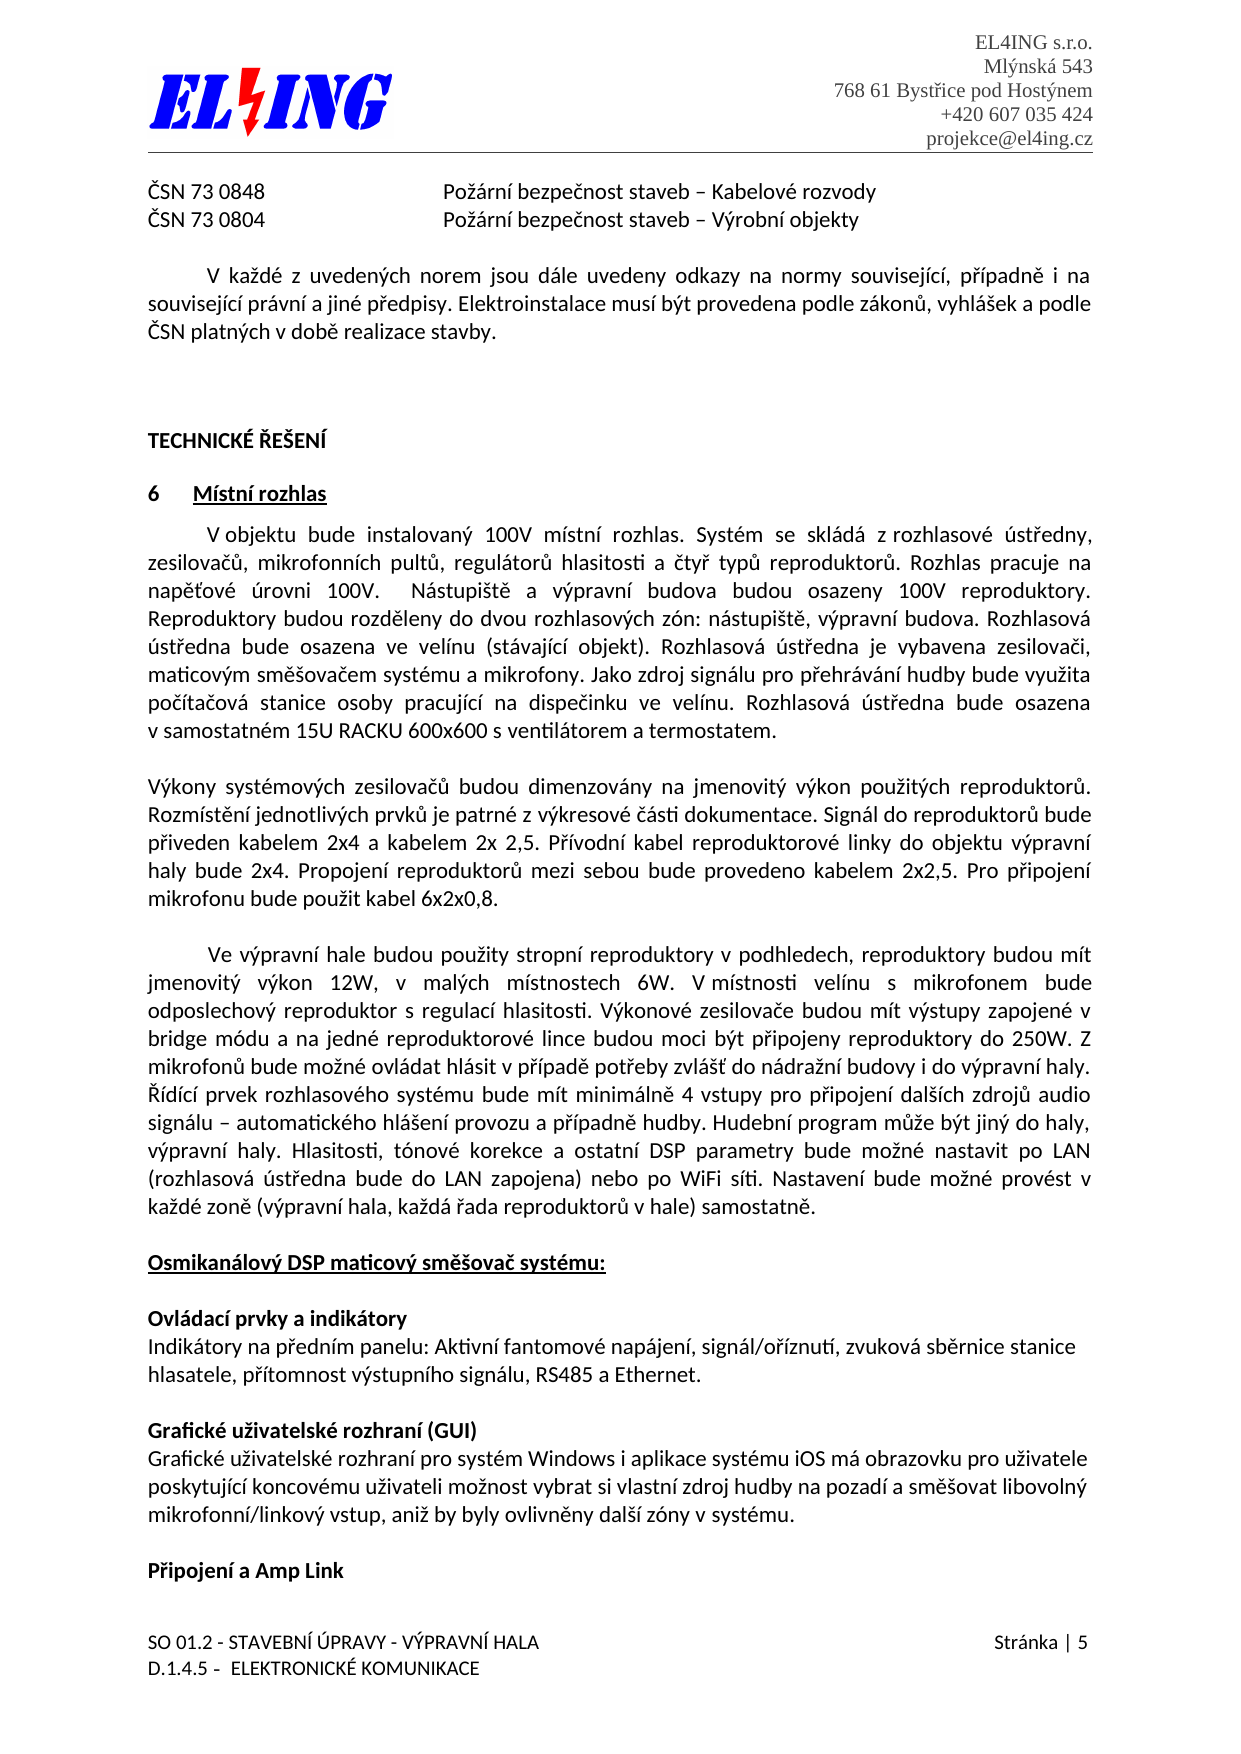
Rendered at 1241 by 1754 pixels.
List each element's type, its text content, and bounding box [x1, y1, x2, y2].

text Osmikanálový DSP maticový směšovač systému: [148, 1248, 1093, 1276]
text hlasatele, přítomnost výstupního signálu, RS485 a Ethernet. [148, 1360, 1093, 1388]
picture [147, 66, 395, 139]
text Grafické uživatelské rozhraní (GUI) [148, 1416, 1093, 1444]
text Ovládací prvky a indikátory [148, 1304, 1093, 1332]
text mikrofonní/linkový vstup, aniž by byly ovlivněny další zóny v systému. [148, 1501, 1093, 1528]
text Výkony systémových zesilovačů budou dimenzovány na jmenovitý výkon použitých reproduktorů. Rozmístění jednotlivých prvků je patrné z výkresové části dokumentace. Signál do reproduktorů bude přiveden kabelem 2x4 a kabelem 2x 2,5. Přívodní kabel reproduktorové linky do objektu výpravní haly bude 2x4. Propojení reproduktorů mezi sebou bude provedeno kabelem 2x2,5. Pro připojení mikrofonu bude použit kabel 6x2x0,8. [148, 772, 1093, 912]
text Indikátory na předním panelu: Aktivní fantomové napájení, signál/oříznutí, zvuková sběrnice stanice [148, 1332, 1093, 1360]
text V každé z uvedených norem jsou dále uvedeny odkazy na normy související, případně i na související právní a jiné předpisy. Elektroinstalace musí být provedena podle zákonů, vyhlášek a podle ČSN platných v době realizace stavby. [148, 261, 1093, 345]
text Připojení a Amp Link [148, 1557, 1093, 1584]
text Technické řešení [148, 426, 1093, 454]
text ČSN 73 0848 Požární bezpečnost staveb – Kabelové rozvody [148, 177, 1093, 205]
text Ve výpravní hale budou použity stropní reproduktory v podhledech, reproduktory budou mít jmenovitý výkon 12W, v malých místnostech 6W. V místnosti velínu s mikrofonem bude odposlechový reproduktor s regulací hlasitosti. Výkonové zesilovače budou mít výstupy zapojené v bridge módu a na jedné reproduktorové lince budou moci být připojeny reproduktory do 250W. Z mikrofonů bude možné ovládat hlásit v případě potřeby zvlášť do nádražní budovy i do výpravní haly. Řídící prvek rozhlasového systému bude mít minimálně 4 vstupy pro připojení dalších zdrojů audio signálu – automatického hlášení provozu a případně hudby. Hudební program může být jiný do haly, výpravní haly. Hlasitosti, tónové korekce a ostatní DSP parametry bude možné nastavit po LAN (rozhlasová ústředna bude do LAN zapojena) nebo po WiFi síti. Nastavení bude možné provést v každé zoně (výpravní hala, každá řada reproduktorů v hale) samostatně. [148, 940, 1093, 1220]
text ČSN 73 0804 Požární bezpečnost staveb – Výrobní objekty [148, 205, 1093, 233]
subtitle Místní rozhlas [148, 479, 1093, 507]
text Grafické uživatelské rozhraní pro systém Windows i aplikace systému iOS má obrazovku pro uživatele [148, 1444, 1093, 1472]
text V objektu bude instalovaný 100V místní rozhlas. Systém se skládá z rozhlasové ústředny, zesilovačů, mikrofonních pultů, regulátorů hlasitosti a čtyř typů reproduktorů. Rozhlas pracuje na napěťové úrovni 100V. Nástupiště a výpravní budova budou osazeny 100V reproduktory. Reproduktory budou rozděleny do dvou rozhlasových zón: nástupiště, výpravní budova. Rozhlasová ústředna bude osazena ve velínu (stávající objekt). Rozhlasová ústředna je vybavena zesilovači, maticovým směšovačem systému a mikrofony. Jako zdroj signálu pro přehrávání hudby bude využita počítačová stanice osoby pracující na dispečinku ve velínu. Rozhlasová ústředna bude osazena v samostatném 15U RACKU 600x600 s ventilátorem a termostatem. [148, 520, 1093, 744]
text poskytující koncovému uživateli možnost vybrat si vlastní zdroj hudby na pozadí a směšovat libovolný [148, 1472, 1093, 1501]
